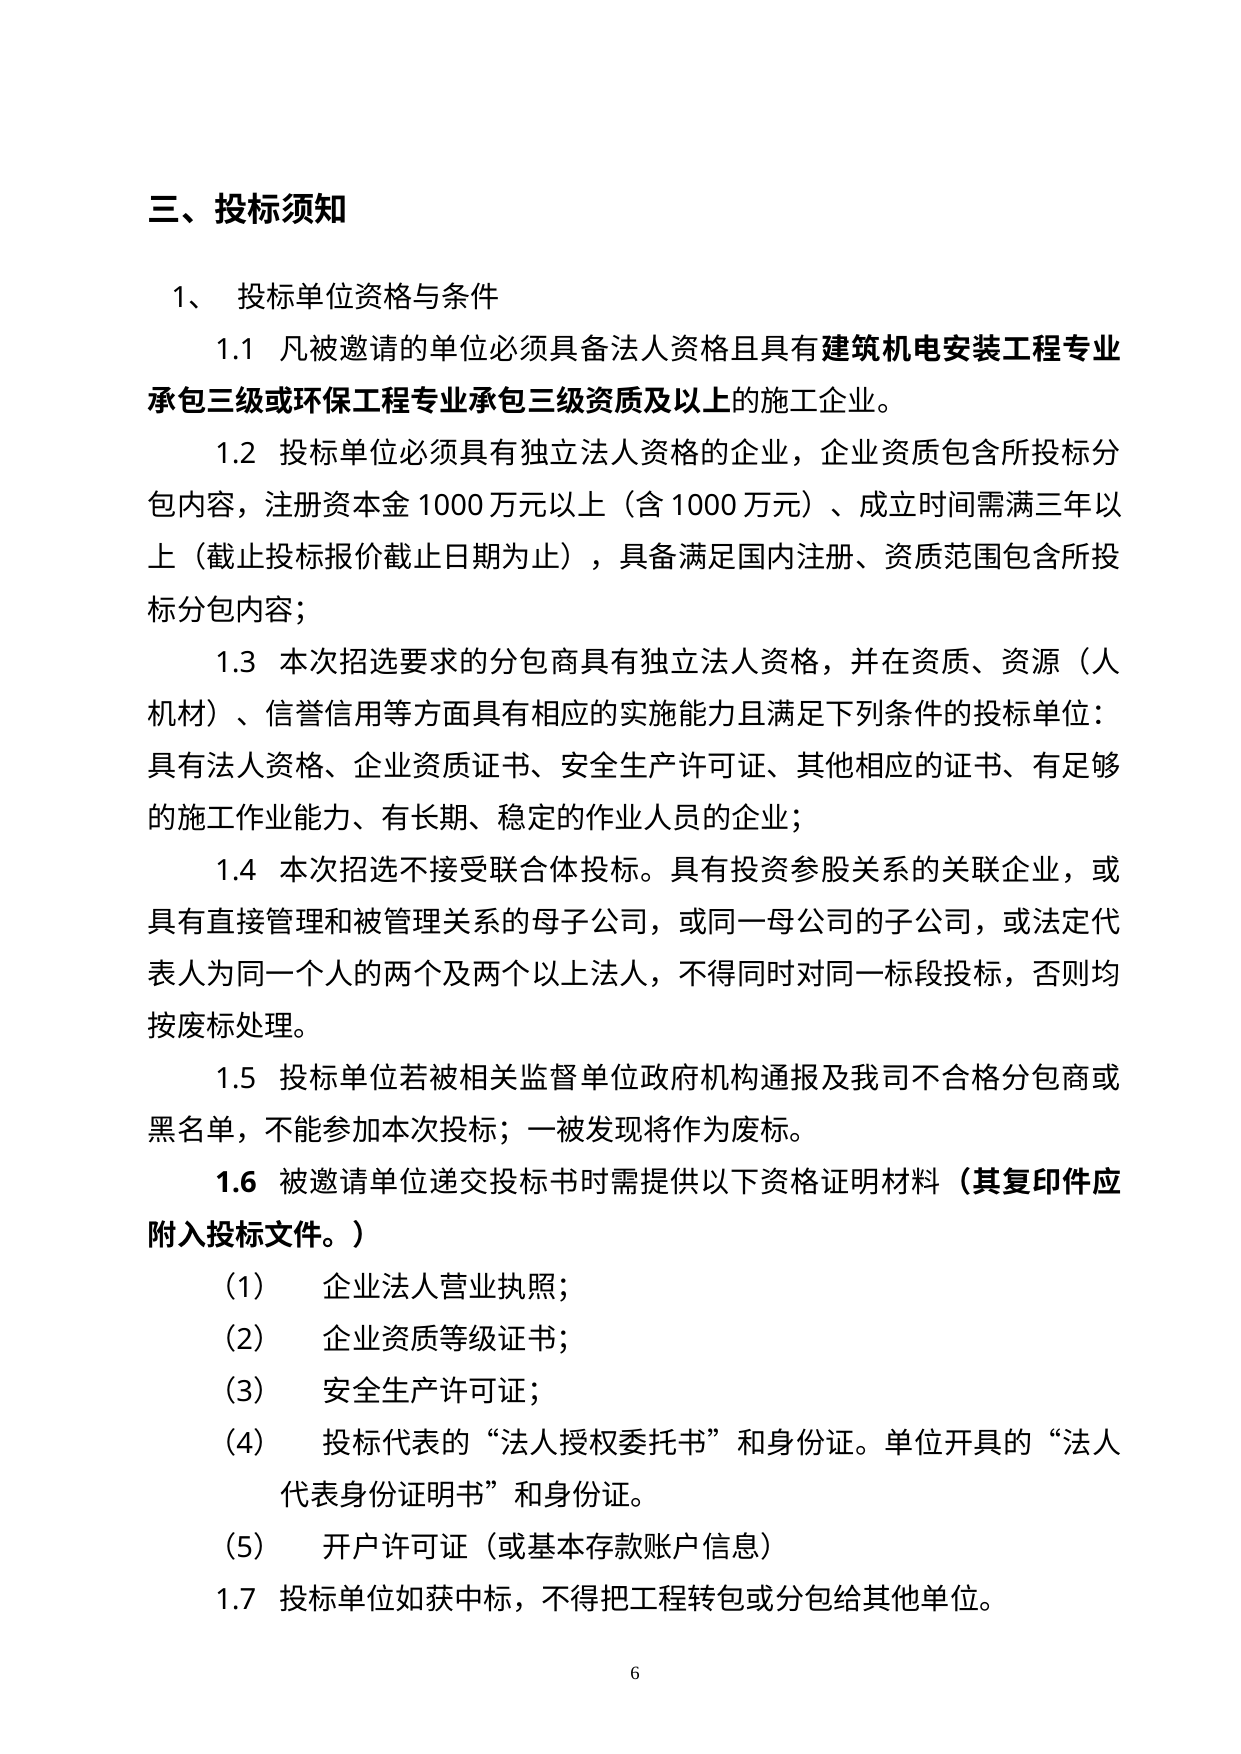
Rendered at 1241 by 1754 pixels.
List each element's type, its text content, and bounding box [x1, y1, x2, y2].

list 安全生产许可证； [207, 1359, 1122, 1412]
list 投标单位资格与条件 [148, 266, 1122, 318]
list 投标单位如获中标，不得把工程转包或分包给其他单位。 [148, 1568, 1122, 1620]
list 投标单位必须具有独立法人资格的企业，企业资质包含所投标分包内容，注册资本金 1000万元以上（含1000万元）、成立时间需满三年以上（截止投标报价截止日期为止），具备满足国内注册、资质范围包含所投标分包内容； [148, 422, 1122, 630]
list 凡被邀请的单位必须具备法人资格且具有建筑机电安装工程专业承包三级或环保工程专业承包三级资质及以上的施工企业。 [148, 318, 1122, 422]
list 投标代表的“法人授权委托书”和身份证。单位开具的“法人代表身份证明书”和身份证。 [207, 1412, 1122, 1516]
list 被邀请单位递交投标书时需提供以下资格证明材料（其复印件应附入投标文件。） [148, 1151, 1122, 1255]
list 本次招选要求的分包商具有独立法人资格，并在资质、资源（人机材）、信誉信用等方面具有相应的实施能力且满足下列条件的投标单位：具有法人资格、企业资质证书、安全生产许可证、其他相应的证书、有足够的施工作业能力、有长期、稳定的作业人员的企业； [148, 630, 1122, 839]
list 企业法人营业执照； [207, 1255, 1122, 1307]
list 开户许可证（或基本存款账户信息） [207, 1516, 1122, 1568]
list 本次招选不接受联合体投标。具有投资参股关系的关联企业，或具有直接管理和被管理关系的母子公司，或同一母公司的子公司，或法定代表人为同一个人的两个及两个以上法人，不得同时对同一标段投标，否则均按废标处理。 [148, 839, 1122, 1047]
list 投标单位若被相关监督单位政府机构通报及我司不合格分包商或黑名单，不能参加本次投标；一被发现将作为废标。 [148, 1047, 1122, 1151]
list 企业资质等级证书； [207, 1307, 1122, 1359]
subtitle 三、投标须知 [148, 183, 1122, 231]
